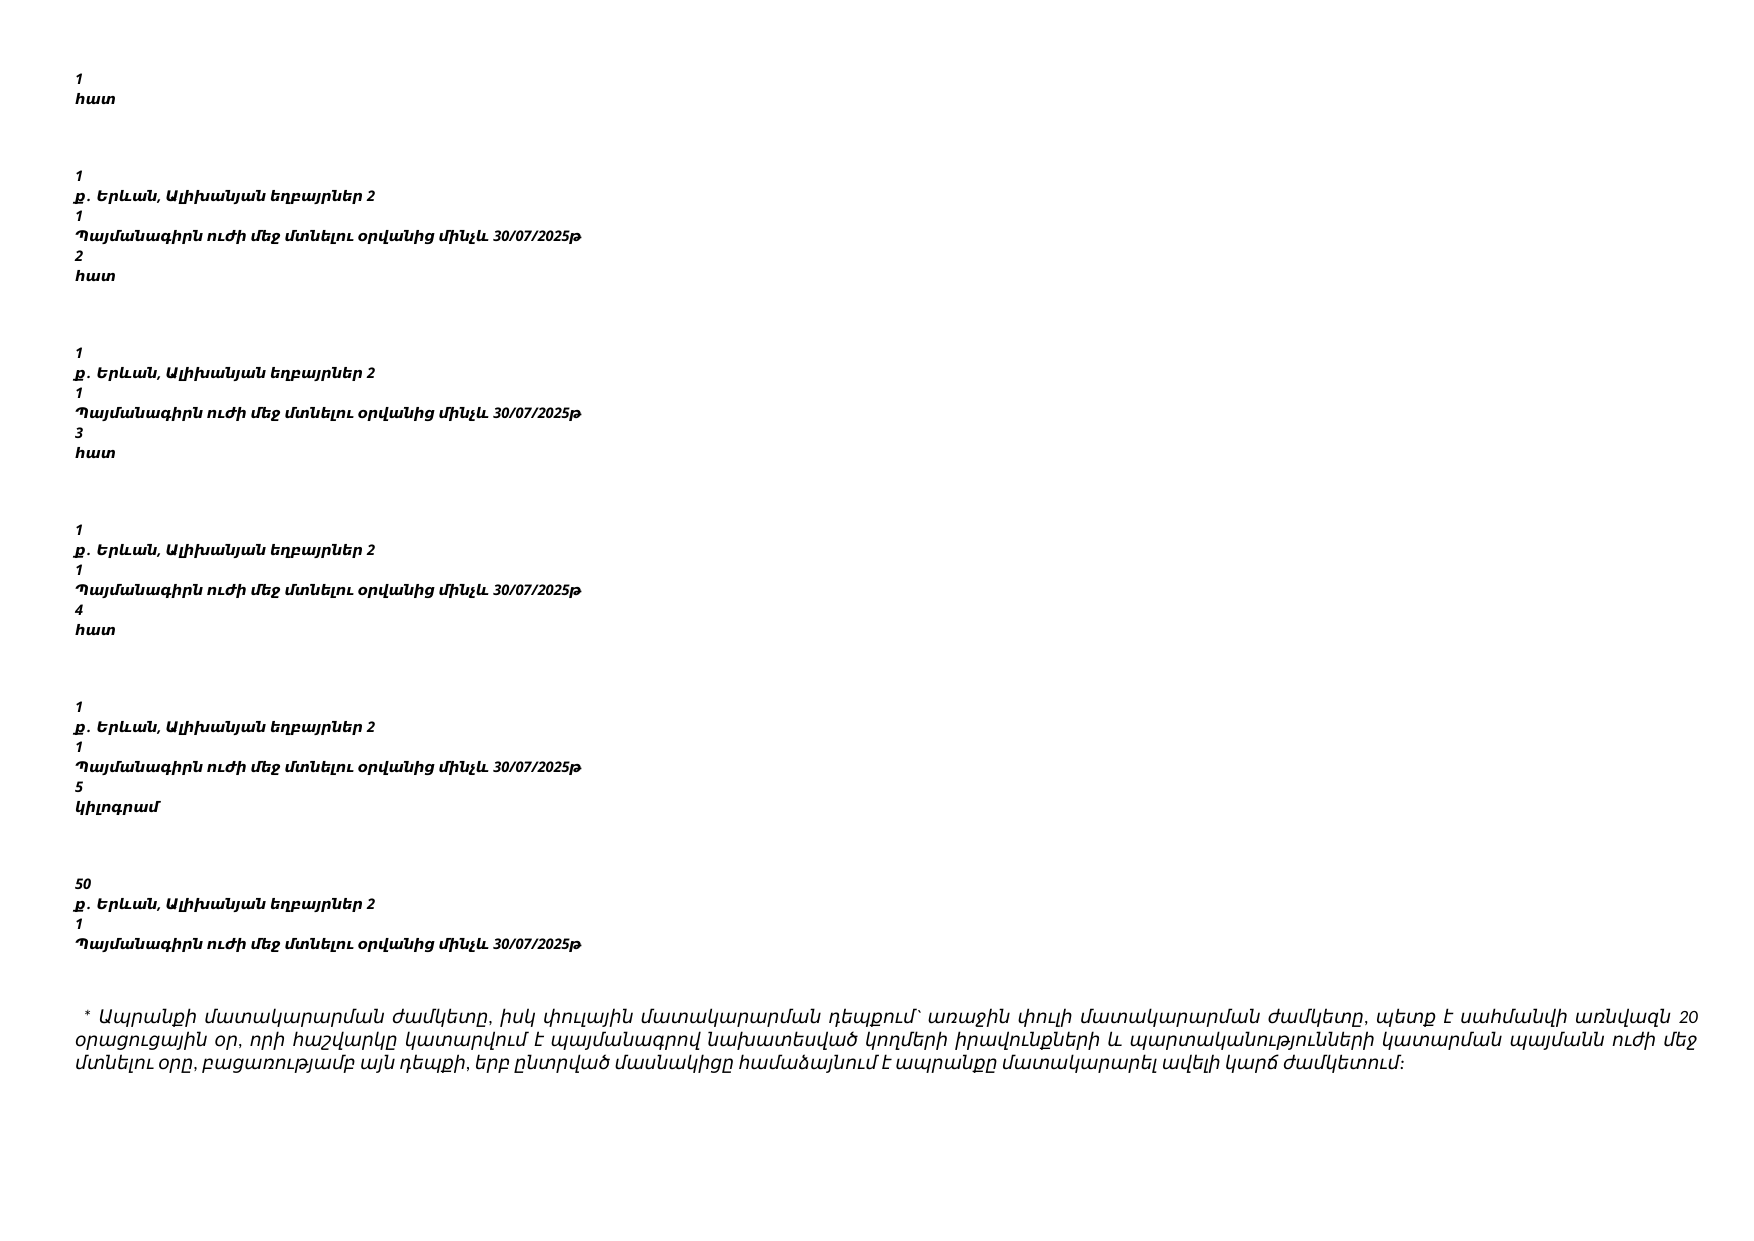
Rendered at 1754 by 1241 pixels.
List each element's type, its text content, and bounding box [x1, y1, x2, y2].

text * Ապրանքի մատակարարման ժամկետը, իսկ փուլային մատակարարման դեպքում` առաջին փուլի մատակարարման ժամկետը, պետք է սահմանվի առնվազն 20 օրացուցային օր, որի հաշվարկը կատարվում է պայմանագրով նախատեսված կողմերի իրավունքների և պարտականությունների կատարման պայմանն ուժի մեջ մտնելու օրը, բացառությամբ այն դեպքի, երբ ընտրված մասնակիցը համաձայնում է ապրանքը մատակարարել ավելի կարճ ժամկետում: [75, 1005, 1698, 1074]
